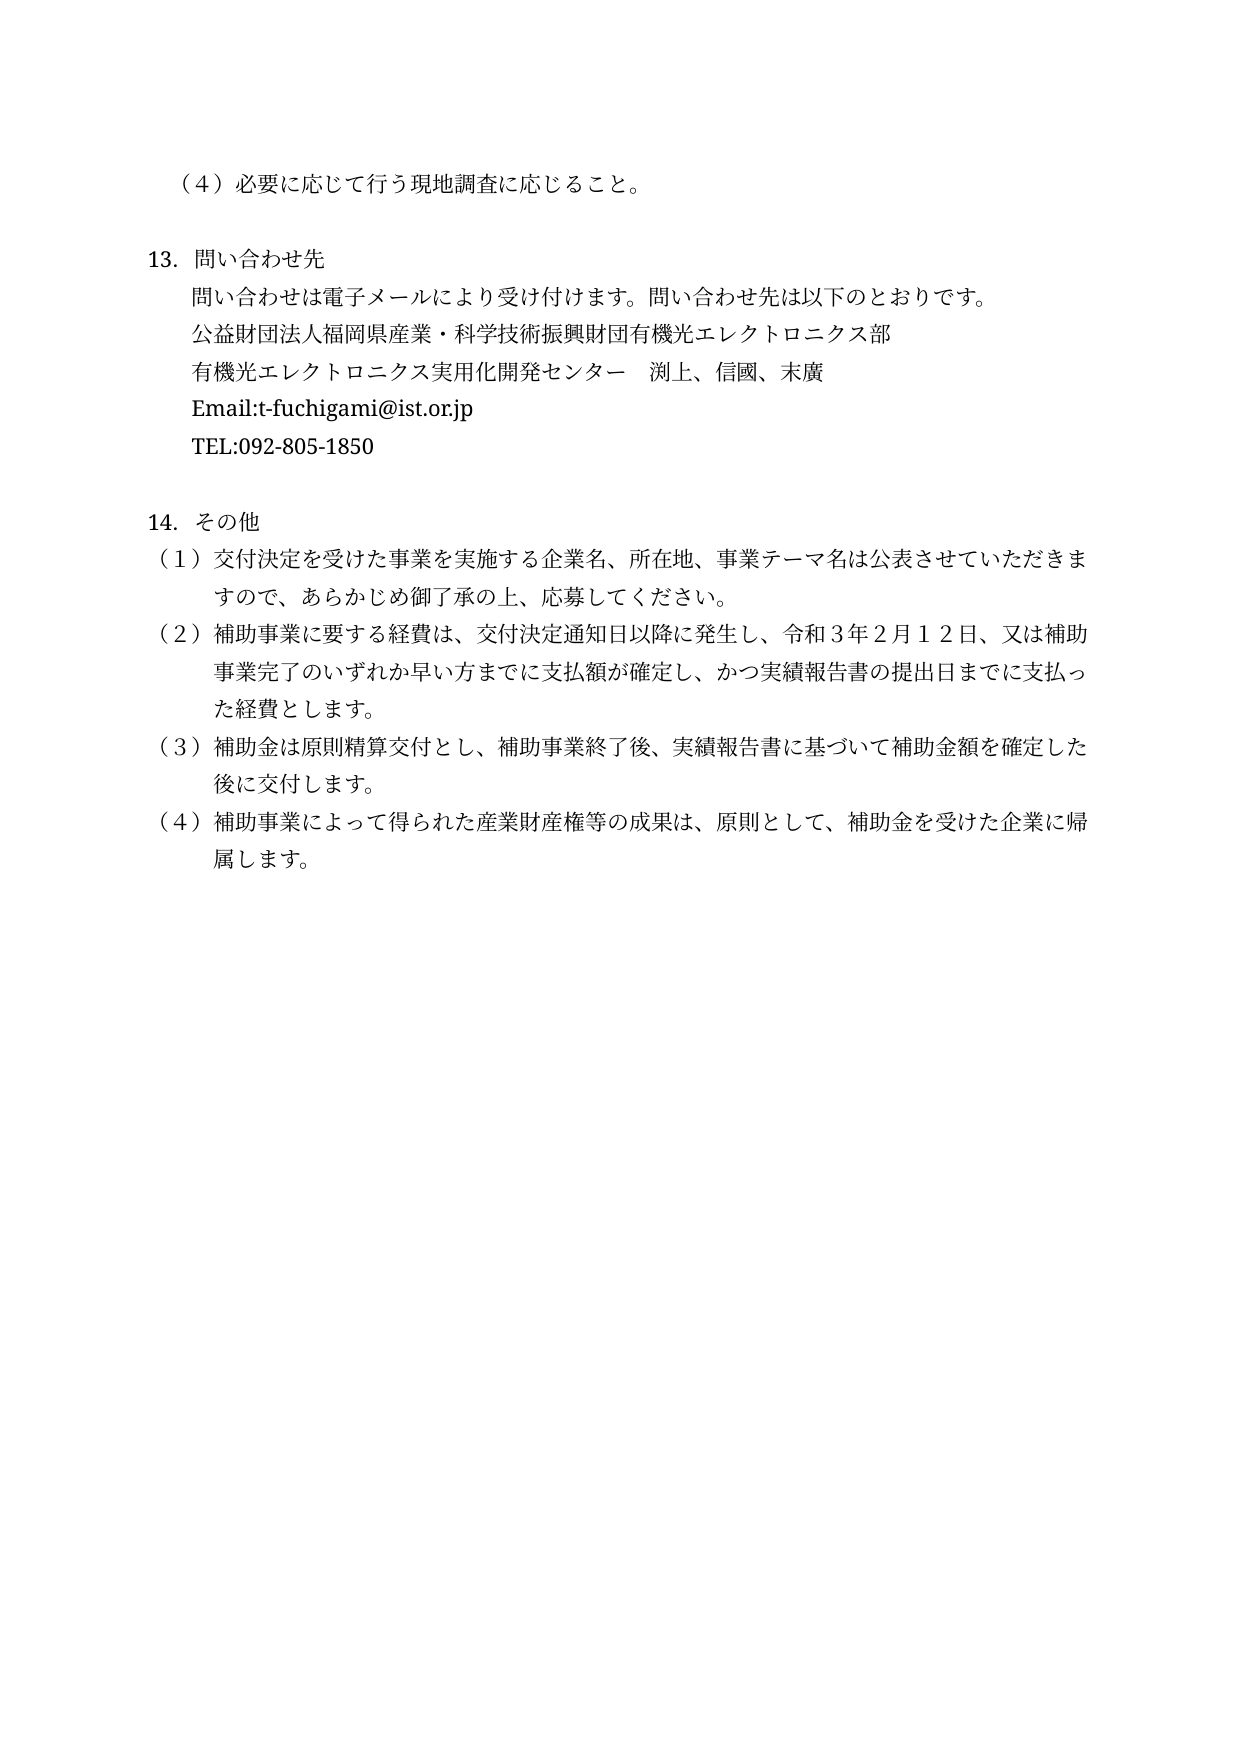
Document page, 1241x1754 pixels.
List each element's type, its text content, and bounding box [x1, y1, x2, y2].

text （４）補助事業によって得られた産業財産権等の成果は、原則として、補助金を受けた企業に帰属します。 [148, 802, 1092, 877]
text TEL:092-805-1850 [191, 427, 1092, 464]
text （２）補助事業に要する経費は、交付決定通知日以降に発生し、令和３年２月１２日、又は補助事業完了のいずれか早い方までに支払額が確定し、かつ実績報告書の提出日までに支払った経費とします。 [148, 614, 1092, 727]
text 問い合わせは電子メールにより受け付けます。問い合わせ先は以下のとおりです。 [191, 277, 1092, 314]
text （３）補助金は原則精算交付とし、補助事業終了後、実績報告書に基づいて補助金額を確定した後に交付します。 [148, 727, 1092, 802]
text 公益財団法人福岡県産業・科学技術振興財団有機光エレクトロニクス部 [191, 314, 1092, 352]
text （１）交付決定を受けた事業を実施する企業名、所在地、事業テーマ名は公表させていただきますので、あらかじめ御了承の上、応募してください。 [148, 539, 1092, 614]
text （４）必要に応じて行う現地調査に応じること。 [148, 164, 1092, 202]
text 有機光エレクトロニクス実用化開発センター 渕上、信國、末廣 [191, 352, 1092, 389]
text 13．問い合わせ先 [148, 239, 1092, 277]
text Email:t-fuchigami@ist.or.jp [191, 389, 1092, 427]
text 14．その他 [148, 502, 1092, 539]
